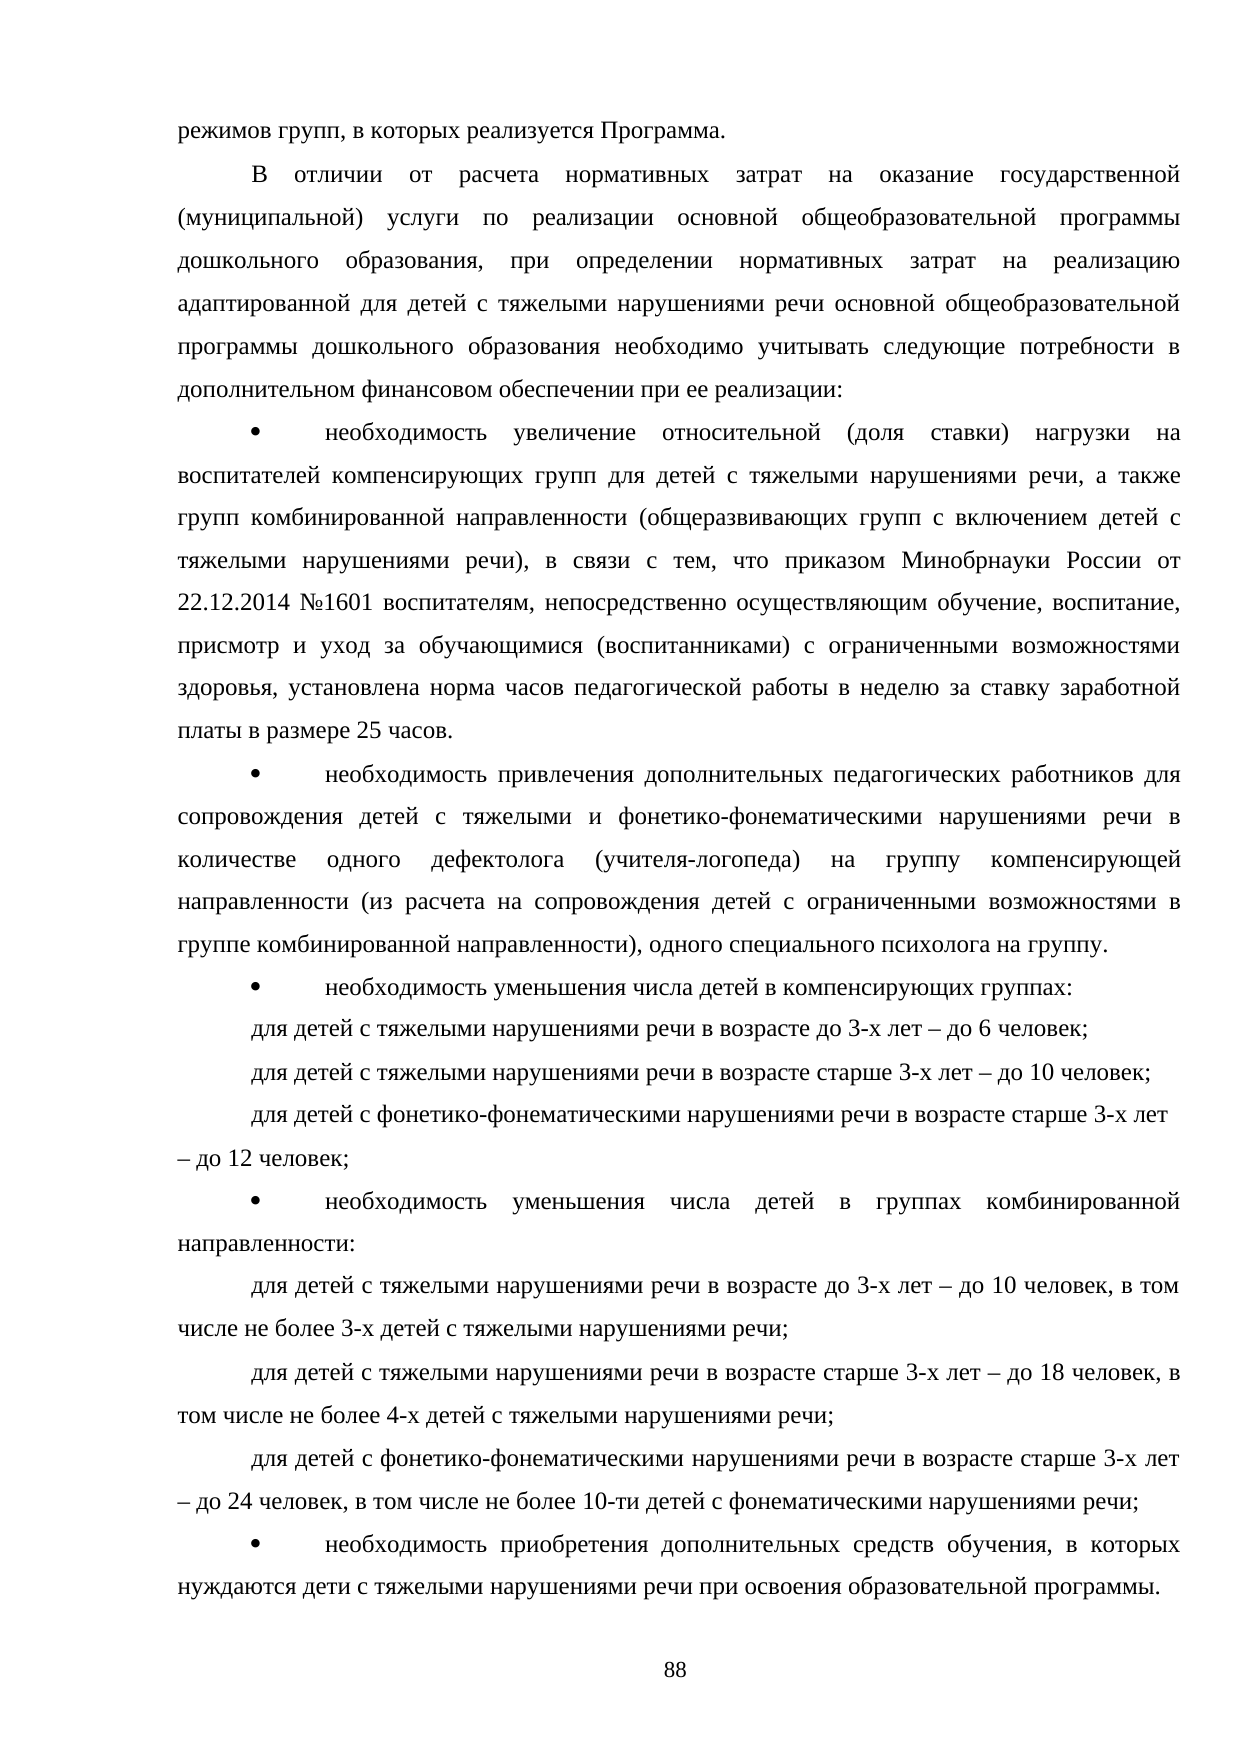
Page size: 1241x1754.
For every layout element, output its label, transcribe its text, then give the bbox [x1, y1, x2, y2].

list необходимость увеличение относительной (доля ставки) нагрузки на воспитателей компенсирующих групп для детей с тяжелыми нарушениями речи, а также групп комбинированной направленности (общеразвивающих групп с включением детей с тяжелыми нарушениями речи), в связи с тем, что приказом Минобрнауки России от 22.12.2014 №1601 воспитателям, непосредственно осуществляющим обучение, воспитание, присмотр и уход за обучающимися (воспитанниками) с ограниченными возможностями здоровья, установлена норма часов педагогической работы в неделю за ставку заработной платы в размере 25 часов. [177, 417, 1182, 744]
text для детей с фонетико-фонематическими нарушениями речи в возрасте старше 3-х лет [251, 1099, 1194, 1128]
list необходимость приобретения дополнительных средств обучения, в которых нуждаются дети с тяжелыми нарушениями речи при освоения образовательной программы. [177, 1529, 1181, 1600]
text режимов групп, в которых реализуется Программа. [177, 115, 1194, 144]
list необходимость уменьшения числа детей в компенсирующих группах: для детей с тяжелыми нарушениями речи в возрасте до 3-х лет – до 6 человек; [251, 972, 1089, 1042]
list необходимость привлечения дополнительных педагогических работников для сопровождения детей с тяжелыми и фонетико-фонематическими нарушениями речи в количестве одного дефектолога (учителя-логопеда) на группу компенсирующей направленности (из расчета на сопровождения детей с ограниченными возможностями в группе комбинированной направленности), одного специального психолога на группу. [177, 759, 1182, 958]
text для детей с тяжелыми нарушениями речи в возрасте до 3-х лет – до 10 человек, в том числе не более 3-х детей с тяжелыми нарушениями речи; [177, 1270, 1181, 1342]
list до 24 человек, в том числе не более 10-ти детей с фонематическими нарушениями речи; [177, 1486, 1194, 1515]
text В отличии от расчета нормативных затрат на оказание государственной (муниципальной) услуги по реализации основной общеобразовательной программы дошкольного образования, при определении нормативных затрат на реализацию адаптированной для детей с тяжелыми нарушениями речи основной общеобразовательной программы дошкольного образования необходимо учитывать следующие потребности в дополнительном финансовом обеспечении при ее реализации: [177, 159, 1181, 403]
list необходимость уменьшения числа детей в группах комбинированной направленности: [177, 1186, 1181, 1256]
list до 12 человек; [177, 1143, 1194, 1172]
text для детей с тяжелыми нарушениями речи в возрасте старше 3-х лет – до 10 человек; [251, 1057, 1194, 1085]
text для детей с тяжелыми нарушениями речи в возрасте старше 3-х лет – до 18 человек, в том числе не более 4-х детей с тяжелыми нарушениями речи; [177, 1357, 1181, 1428]
text для детей с фонетико-фонематическими нарушениями речи в возрасте старше 3-х лет [251, 1443, 1194, 1472]
